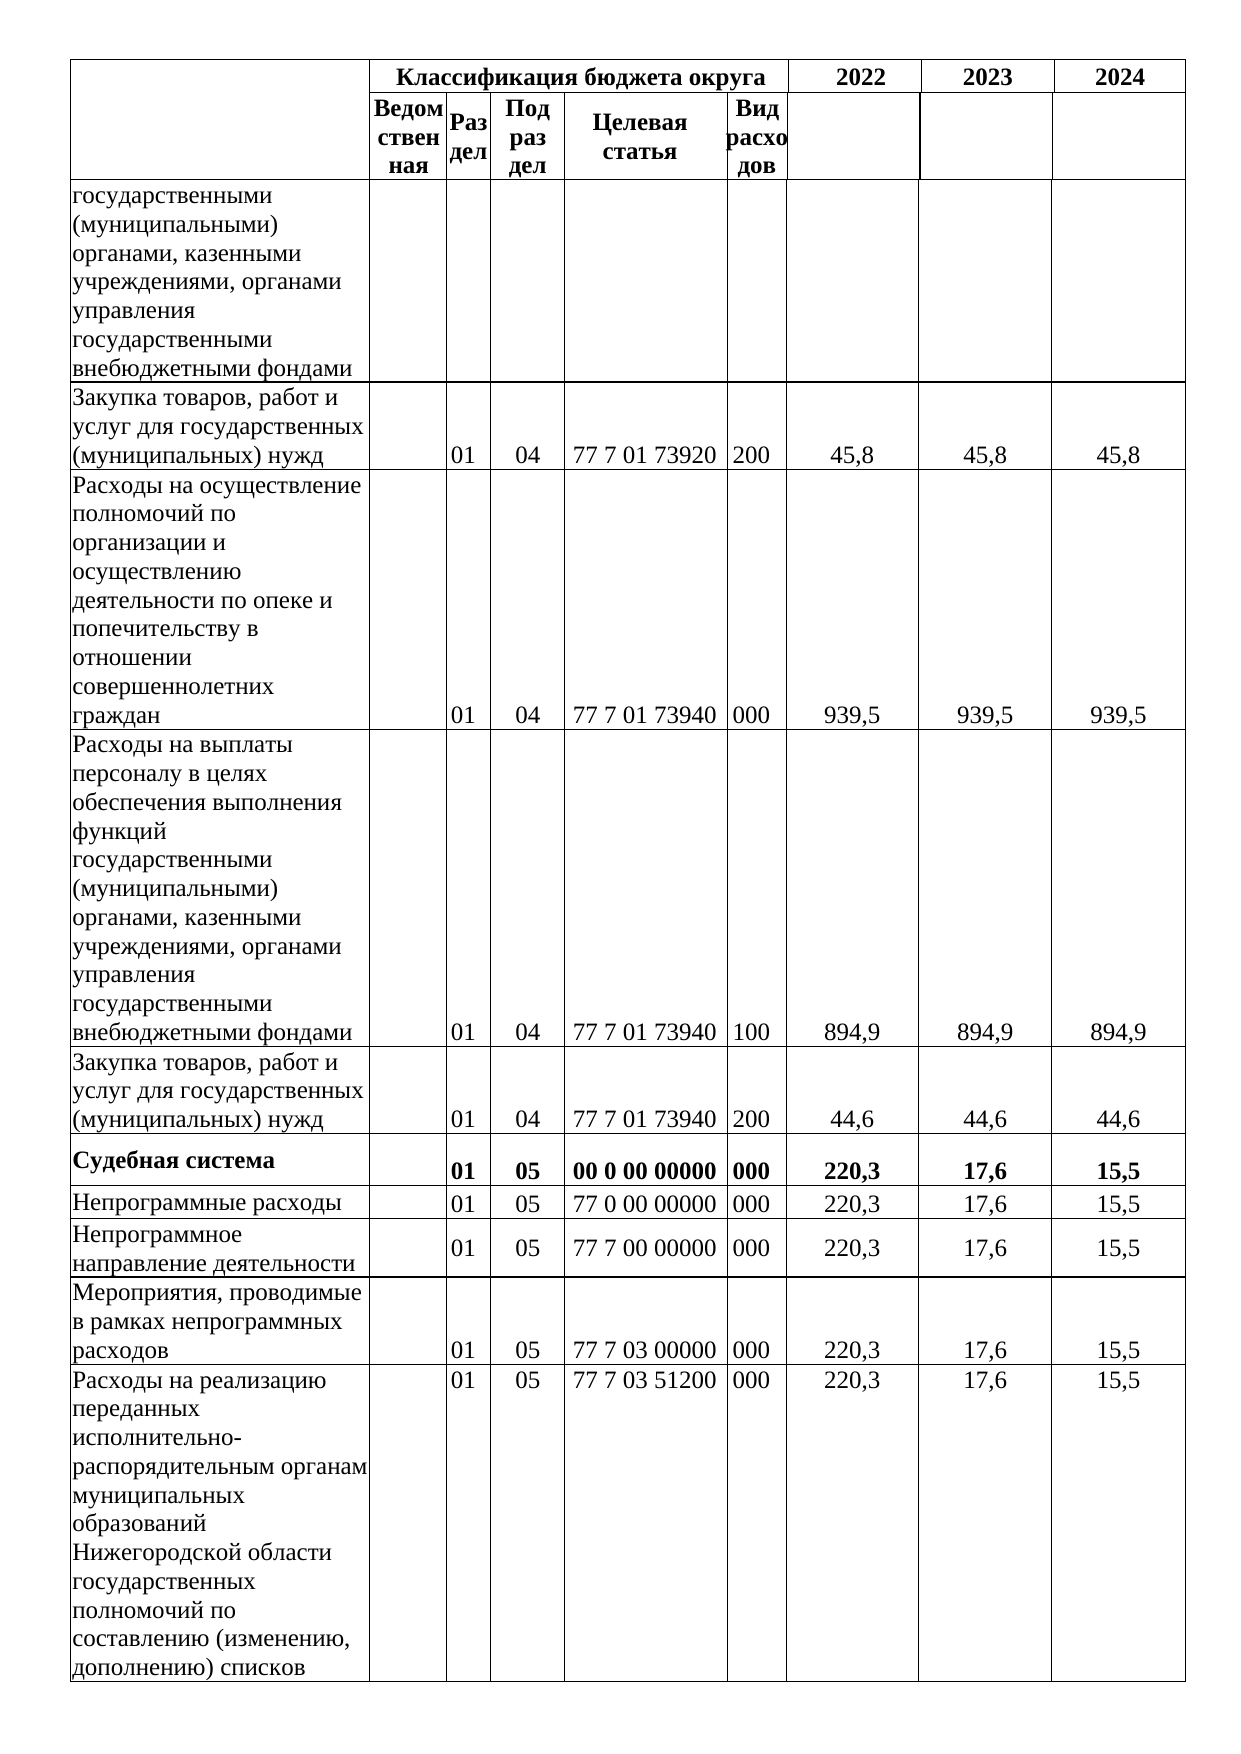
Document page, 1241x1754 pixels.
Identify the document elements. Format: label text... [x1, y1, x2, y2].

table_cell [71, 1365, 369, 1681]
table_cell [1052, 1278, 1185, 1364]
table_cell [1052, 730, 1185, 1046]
table_cell [1053, 93, 1185, 179]
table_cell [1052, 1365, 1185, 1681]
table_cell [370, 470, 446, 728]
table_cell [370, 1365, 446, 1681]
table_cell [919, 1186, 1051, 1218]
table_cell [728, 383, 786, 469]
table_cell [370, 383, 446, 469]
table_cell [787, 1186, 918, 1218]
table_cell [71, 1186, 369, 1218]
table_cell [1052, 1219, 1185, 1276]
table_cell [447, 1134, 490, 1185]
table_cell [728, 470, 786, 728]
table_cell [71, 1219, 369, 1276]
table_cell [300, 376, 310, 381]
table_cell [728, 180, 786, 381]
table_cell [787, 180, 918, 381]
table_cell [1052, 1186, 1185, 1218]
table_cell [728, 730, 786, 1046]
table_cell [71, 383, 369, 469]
table_cell [921, 93, 1052, 179]
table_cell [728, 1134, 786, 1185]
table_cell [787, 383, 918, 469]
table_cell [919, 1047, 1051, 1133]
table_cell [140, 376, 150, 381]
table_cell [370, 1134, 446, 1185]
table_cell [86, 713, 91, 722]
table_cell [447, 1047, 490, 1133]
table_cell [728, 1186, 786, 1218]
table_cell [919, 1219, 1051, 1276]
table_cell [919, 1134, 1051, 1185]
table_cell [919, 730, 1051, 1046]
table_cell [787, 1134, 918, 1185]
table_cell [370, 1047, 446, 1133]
table_cell Целевая статья [565, 93, 727, 179]
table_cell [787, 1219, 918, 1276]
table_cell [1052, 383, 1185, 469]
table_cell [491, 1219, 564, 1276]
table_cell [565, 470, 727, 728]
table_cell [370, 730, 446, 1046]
table_header 2023 [922, 60, 1054, 92]
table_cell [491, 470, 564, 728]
table_cell Вид расхо дов [728, 93, 787, 179]
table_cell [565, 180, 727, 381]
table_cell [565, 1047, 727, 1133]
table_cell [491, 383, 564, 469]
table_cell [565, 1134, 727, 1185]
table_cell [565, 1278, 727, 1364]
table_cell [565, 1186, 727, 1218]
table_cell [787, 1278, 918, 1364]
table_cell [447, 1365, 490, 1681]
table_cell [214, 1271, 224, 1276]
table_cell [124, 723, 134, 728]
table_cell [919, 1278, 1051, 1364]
table_header [71, 60, 369, 179]
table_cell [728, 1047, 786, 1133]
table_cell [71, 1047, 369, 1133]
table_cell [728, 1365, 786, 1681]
table_header 2022 [789, 60, 921, 92]
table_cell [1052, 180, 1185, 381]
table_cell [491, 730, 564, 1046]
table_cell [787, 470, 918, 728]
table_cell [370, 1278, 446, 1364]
table_header Классификация бюджета округа [370, 60, 788, 92]
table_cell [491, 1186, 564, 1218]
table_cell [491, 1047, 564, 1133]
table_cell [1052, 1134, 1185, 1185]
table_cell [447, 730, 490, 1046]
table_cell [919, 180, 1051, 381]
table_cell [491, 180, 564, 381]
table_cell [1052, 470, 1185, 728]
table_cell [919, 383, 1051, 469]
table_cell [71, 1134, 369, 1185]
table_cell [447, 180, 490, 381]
table_cell Под раз дел [491, 93, 564, 179]
table_cell [788, 93, 919, 179]
table_header 2024 [1055, 60, 1185, 92]
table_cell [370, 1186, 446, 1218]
table_cell Раз дел [447, 93, 490, 179]
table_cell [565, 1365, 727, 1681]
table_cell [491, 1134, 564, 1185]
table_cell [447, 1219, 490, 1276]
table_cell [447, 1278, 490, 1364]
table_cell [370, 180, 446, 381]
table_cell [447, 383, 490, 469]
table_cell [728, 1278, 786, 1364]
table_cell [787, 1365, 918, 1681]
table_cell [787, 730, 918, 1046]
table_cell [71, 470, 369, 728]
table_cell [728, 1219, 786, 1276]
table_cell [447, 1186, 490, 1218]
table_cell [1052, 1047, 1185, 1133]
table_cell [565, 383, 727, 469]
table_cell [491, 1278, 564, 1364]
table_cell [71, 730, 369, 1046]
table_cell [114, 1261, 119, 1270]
table_cell Ведом ствен ная [370, 93, 446, 179]
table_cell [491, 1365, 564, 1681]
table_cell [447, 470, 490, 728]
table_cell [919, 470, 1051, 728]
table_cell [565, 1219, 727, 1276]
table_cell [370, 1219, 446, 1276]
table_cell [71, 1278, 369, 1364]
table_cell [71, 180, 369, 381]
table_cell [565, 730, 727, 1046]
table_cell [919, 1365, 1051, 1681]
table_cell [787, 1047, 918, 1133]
